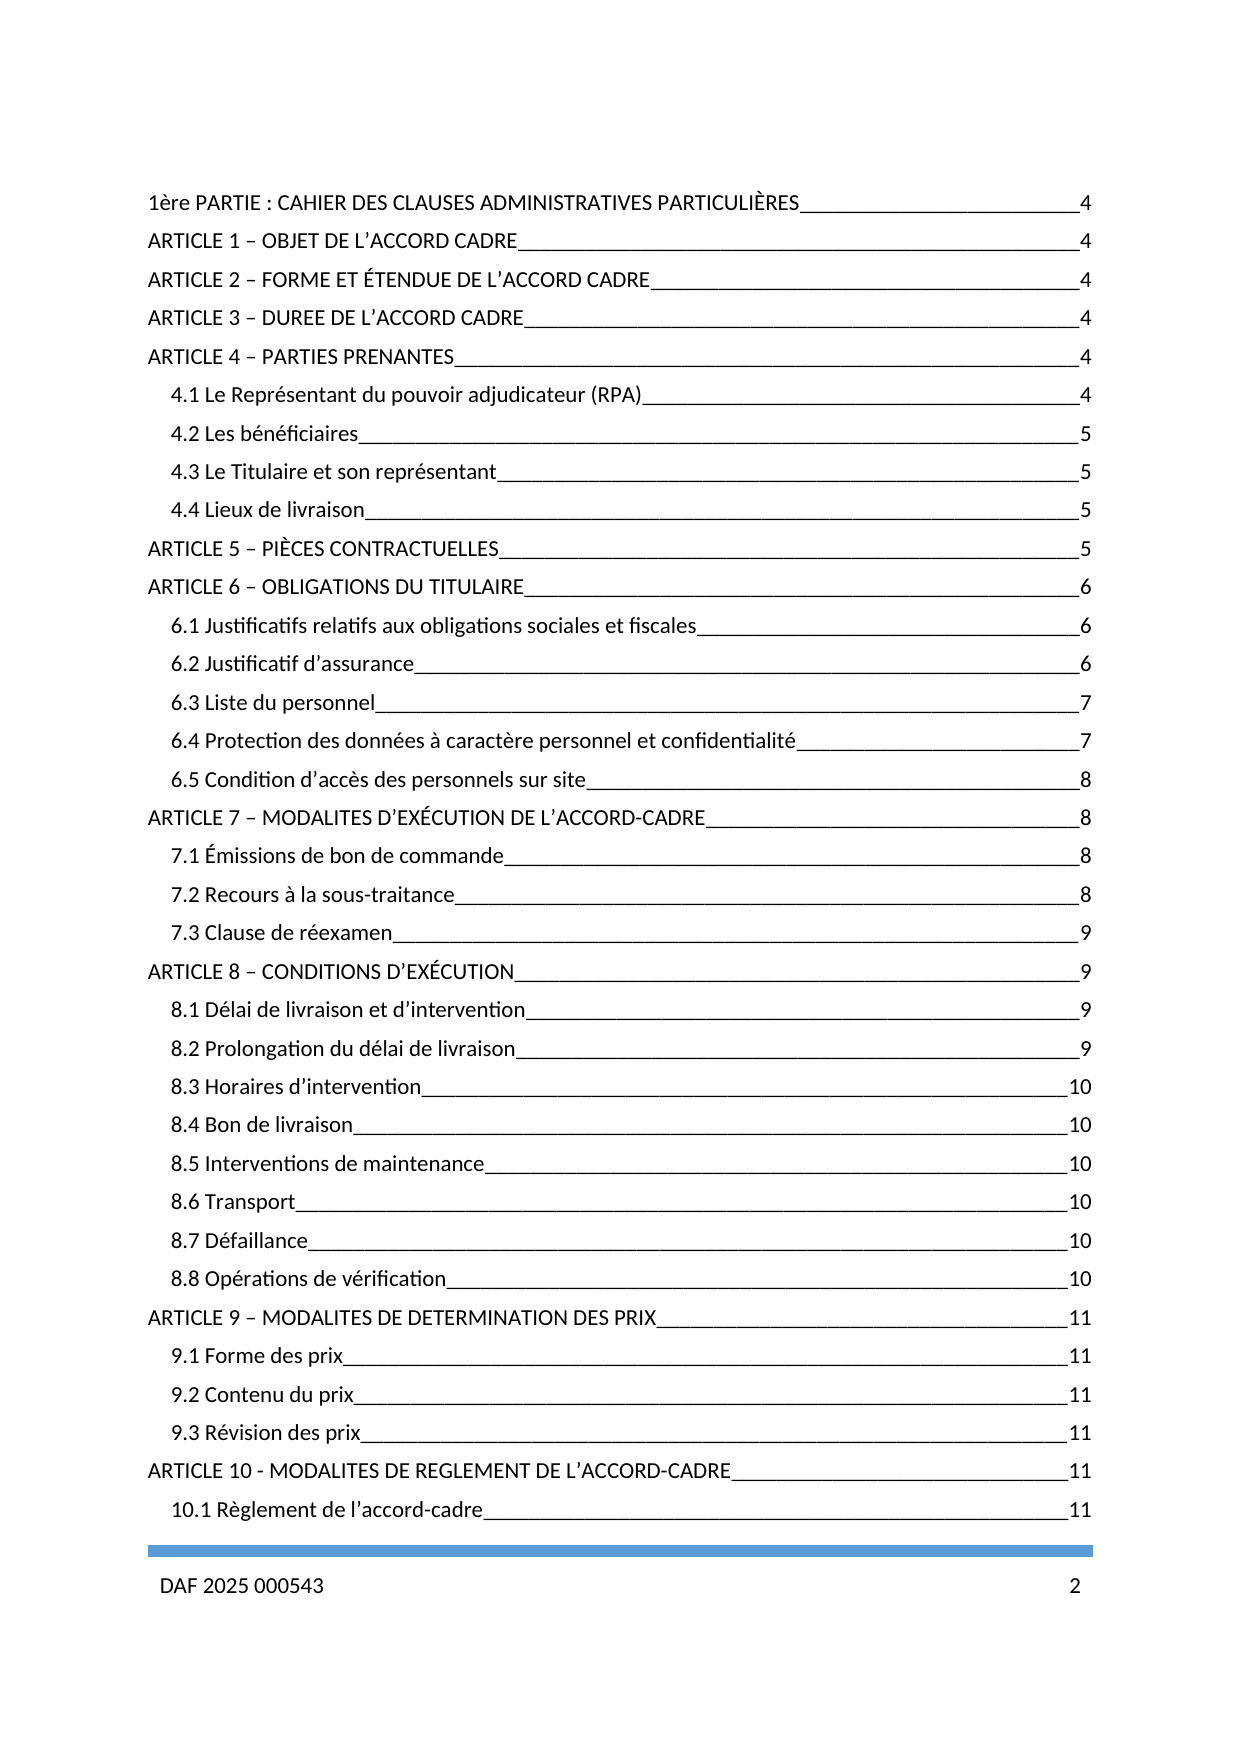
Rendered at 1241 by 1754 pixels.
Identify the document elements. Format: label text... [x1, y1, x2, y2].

text 1ère PARTIE : CAHIER DES CLAUSES ADMINISTRATIVES PARTICULIÈRES 4 [148, 188, 1093, 216]
text 8.6 Transport 10 [171, 1187, 1093, 1216]
text ARTICLE 9 – MODALITES DE DETERMINATION DES PRIX 11 [148, 1303, 1093, 1331]
text 8.7 Défaillance 10 [171, 1226, 1093, 1254]
text ARTICLE 2 – FORME ET ÉTENDUE DE L’ACCORD CADRE 4 [148, 265, 1093, 293]
text 9.3 Révision des prix 11 [171, 1418, 1093, 1446]
text 8.4 Bon de livraison 10 [171, 1111, 1093, 1139]
text 9.2 Contenu du prix 11 [171, 1380, 1093, 1408]
text 6.5 Condition d’accès des personnels sur site 8 [171, 765, 1093, 793]
text ARTICLE 5 – PIÈCES CONTRACTUELLES 5 [148, 534, 1093, 562]
text 7.1 Émissions de bon de commande 8 [171, 842, 1093, 869]
text ARTICLE 8 – CONDITIONS D’EXÉCUTION 9 [148, 957, 1093, 985]
text 8.1 Délai de livraison et d’intervention 9 [171, 995, 1093, 1023]
text 4.4 Lieux de livraison 5 [171, 496, 1093, 524]
text 7.2 Recours à la sous-traitance 8 [171, 880, 1093, 908]
text 8.3 Horaires d’intervention 10 [171, 1072, 1093, 1100]
text 8.5 Interventions de maintenance 10 [171, 1149, 1093, 1177]
text ARTICLE 6 – OBLIGATIONS DU TITULAIRE 6 [148, 572, 1093, 601]
text ARTICLE 1 – OBJET DE L’ACCORD CADRE 4 [148, 227, 1093, 254]
text ARTICLE 7 – MODALITES D’EXÉCUTION DE L’ACCORD-CADRE 8 [148, 803, 1093, 831]
text 4.1 Le Représentant du pouvoir adjudicateur (RPA) 4 [171, 380, 1093, 408]
text 9.1 Forme des prix 11 [171, 1341, 1093, 1369]
text 4.2 Les bénéficiaires 5 [171, 419, 1093, 447]
text ARTICLE 4 – PARTIES PRENANTES 4 [148, 342, 1093, 370]
text 4.3 Le Titulaire et son représentant 5 [171, 457, 1093, 485]
text 6.2 Justificatif d’assurance 6 [171, 649, 1093, 677]
text 8.2 Prolongation du délai de livraison 9 [171, 1034, 1093, 1062]
text ARTICLE 10 - MODALITES DE REGLEMENT DE L’ACCORD-CADRE 11 [148, 1457, 1093, 1484]
text 10.1 Règlement de l’accord-cadre 11 [171, 1495, 1093, 1523]
text 6.4 Protection des données à caractère personnel et confidentialité 7 [171, 726, 1093, 754]
text 7.3 Clause de réexamen 9 [171, 918, 1093, 946]
text 6.1 Justificatifs relatifs aux obligations sociales et fiscales 6 [171, 611, 1093, 639]
text 8.8 Opérations de vérification 10 [171, 1264, 1093, 1292]
text 6.3 Liste du personnel 7 [171, 688, 1093, 716]
text ARTICLE 3 – DUREE DE L’ACCORD CADRE 4 [148, 303, 1093, 331]
